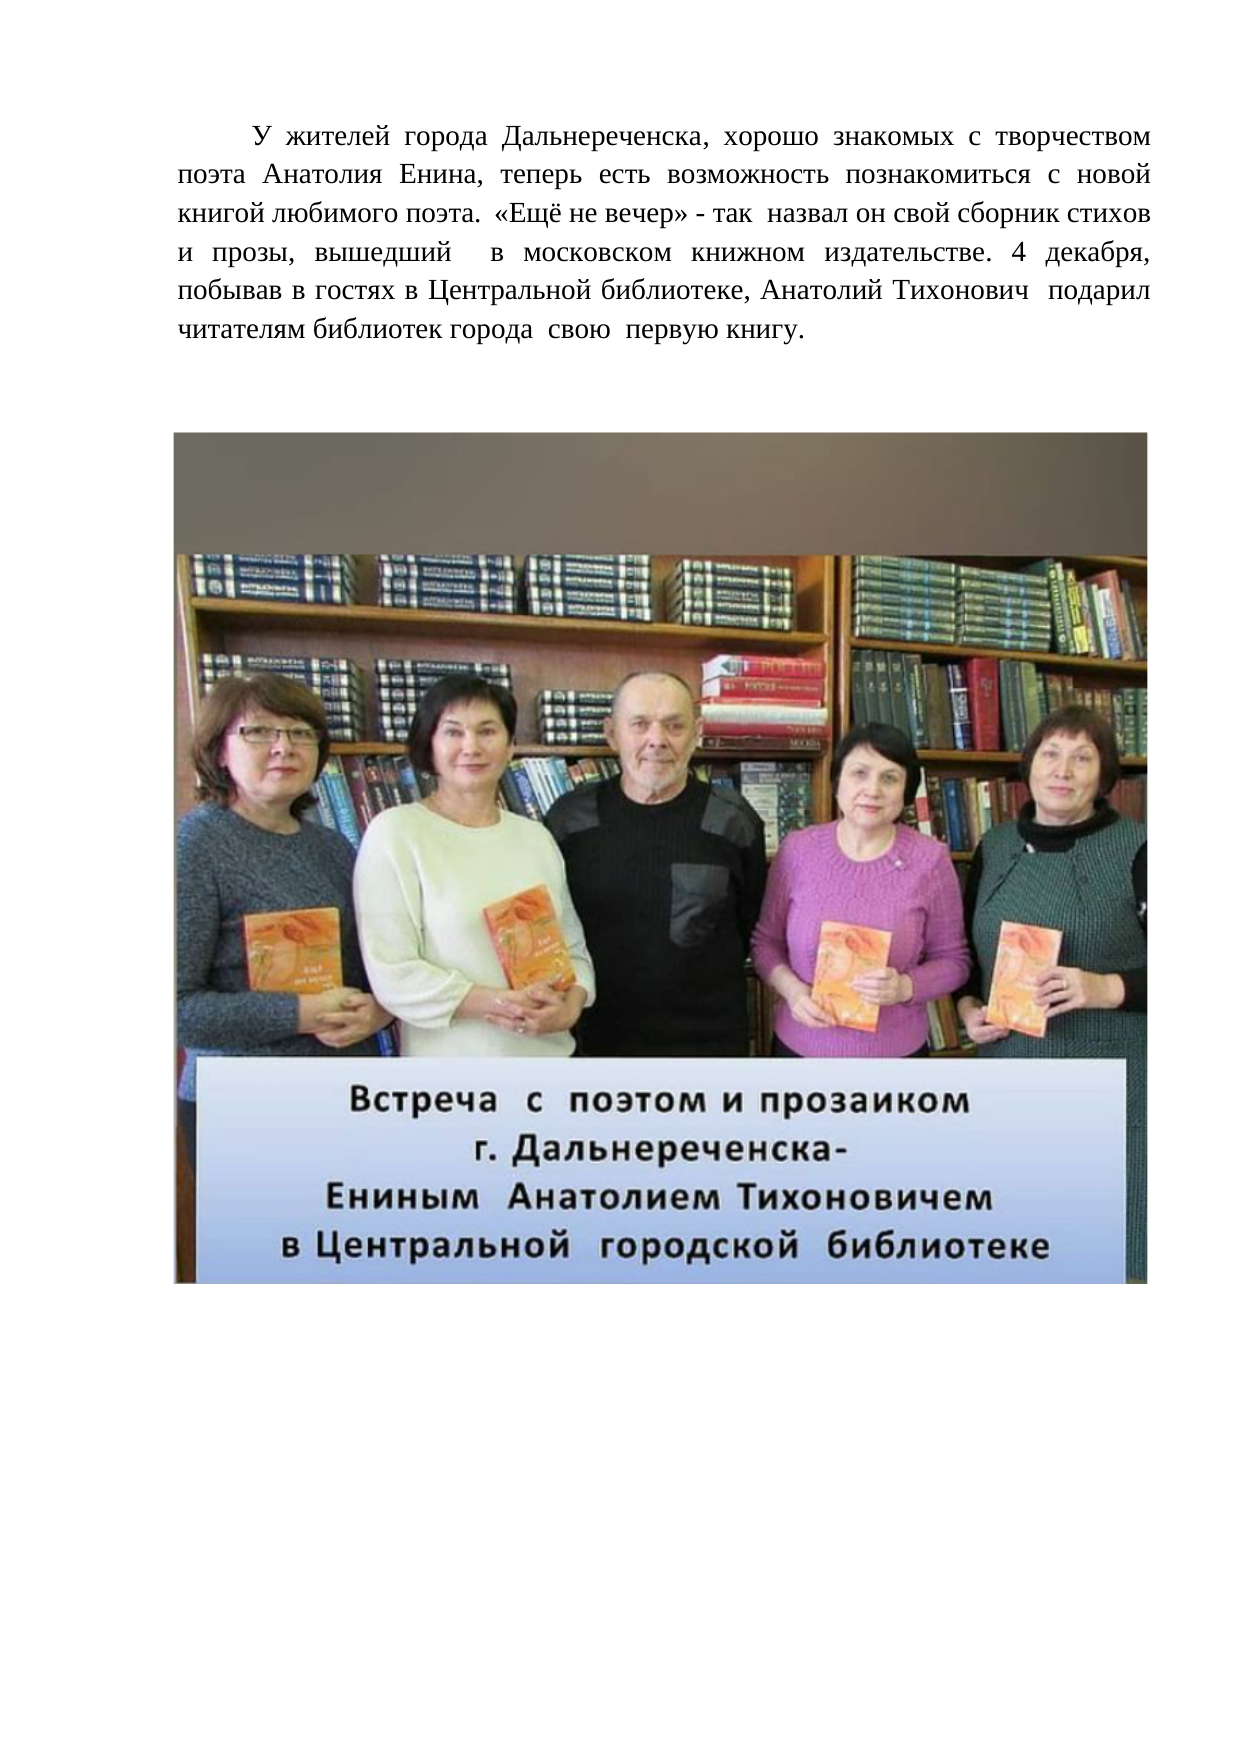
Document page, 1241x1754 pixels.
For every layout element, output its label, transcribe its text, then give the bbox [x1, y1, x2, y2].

text У жителей города Дальнереченска, хорошо знакомых с творчеством поэта Анатолия Енина, теперь есть возможность познакомиться с новой книгой любимого поэта. «Ещё не вечер» - так назвал он свой сборник стихов и прозы, вышедший в московском книжном издательстве. 4 декабря, побывав в гостях в Центральной библиотеке, Анатолий Тихонович подарил читателям библиотек города свою первую книгу. [177, 118, 1152, 344]
picture [173, 432, 1148, 1284]
